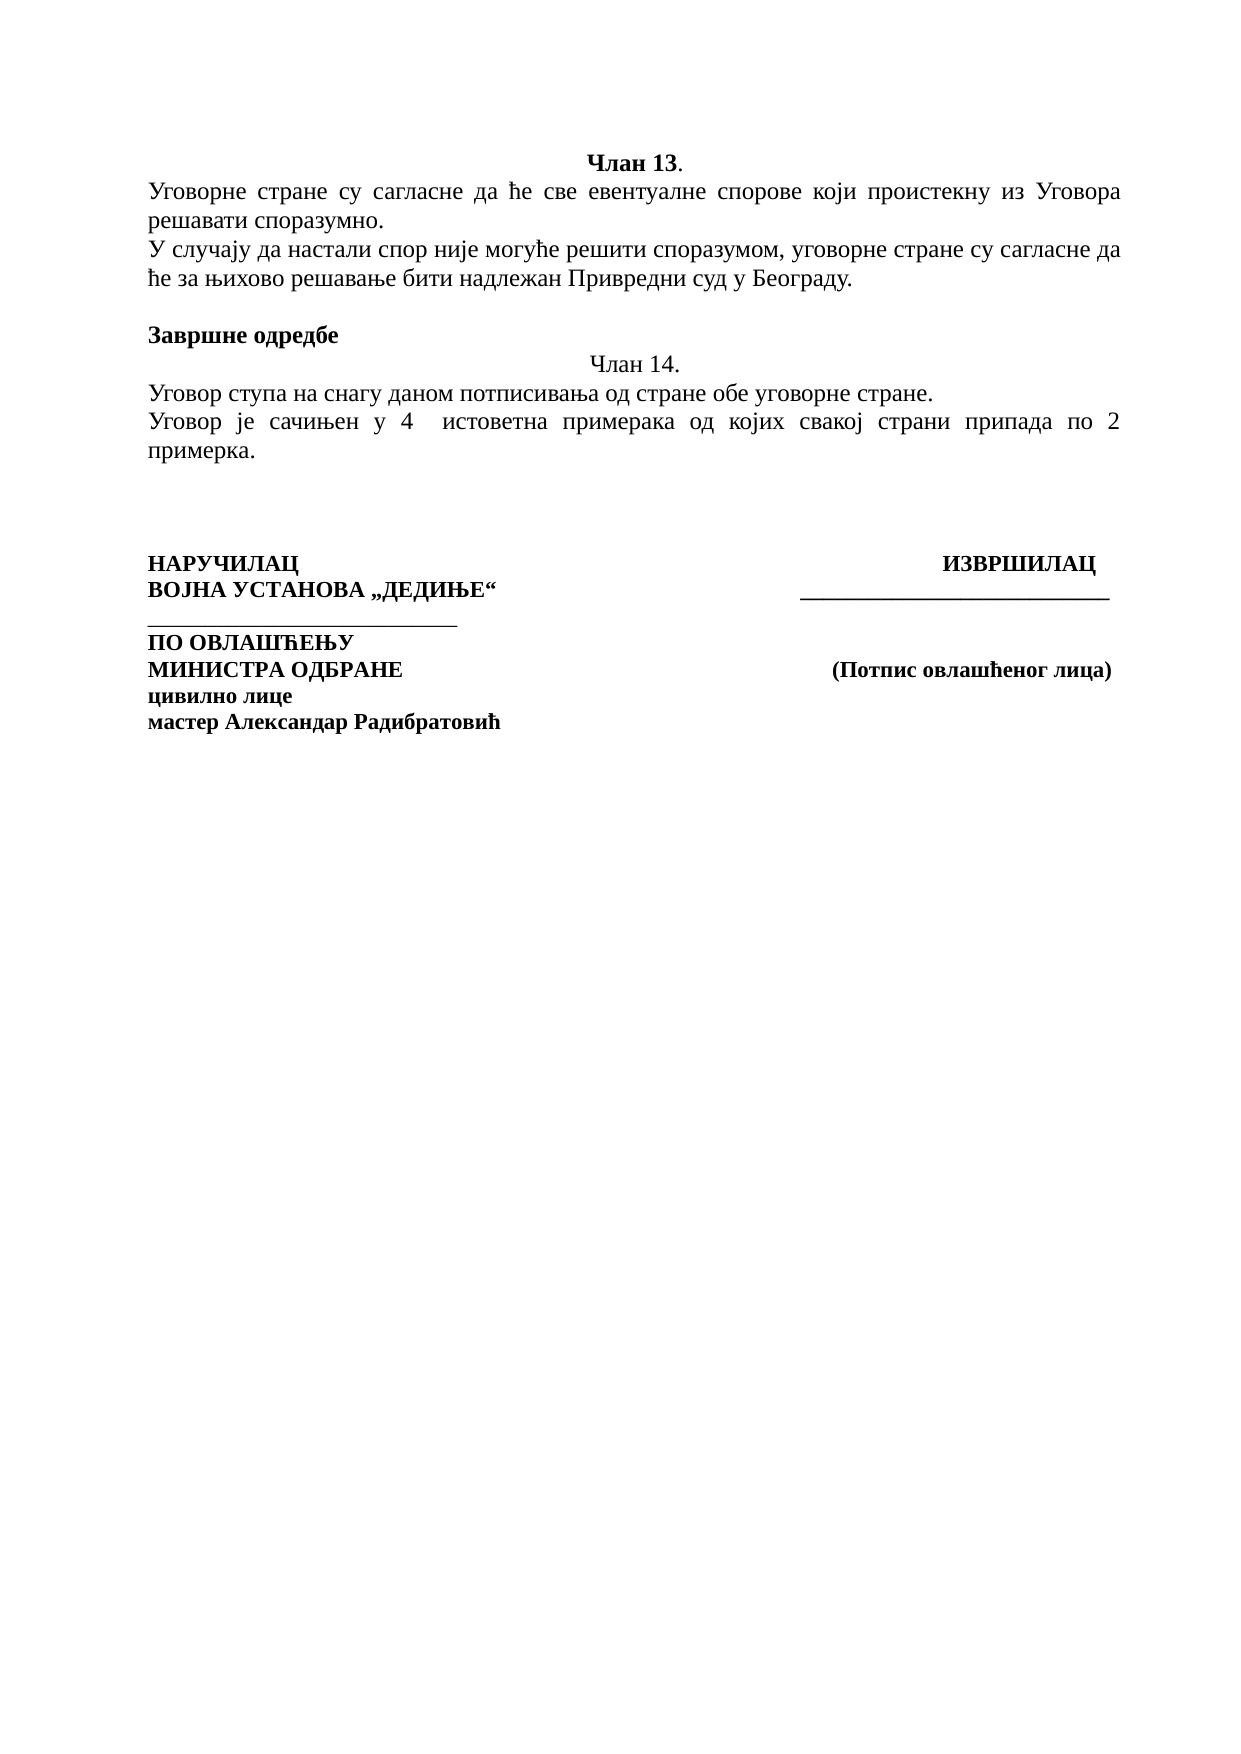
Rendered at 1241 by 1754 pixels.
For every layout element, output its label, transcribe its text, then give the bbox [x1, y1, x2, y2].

text Уговор ступа на снагу даном потписивања од стране обе уговорне стране. [148, 378, 1122, 406]
text Уговор је сачињен у 4 истоветна примерака од којих свакој страни припада по 2 примерка. [148, 406, 1122, 464]
text Члан 13. [148, 148, 1122, 176]
text Члан 14. [148, 349, 1122, 378]
text МИНИСТРА ОДБРАНЕ (Потпис овлашћеног лица) [148, 656, 1122, 682]
text Уговорне стране су сагласне да ће све евентуалне спорове који проистекну из Уговора решавати споразумно. [148, 176, 1122, 234]
text НАРУЧИЛАЦ ИЗВРШИЛАЦ [148, 550, 1122, 577]
text Завршне одредбе [148, 320, 1122, 349]
text ВОЈНА УСТАНОВА „ДЕДИЊЕ“ ___________________________ ___________________________ [148, 577, 1122, 629]
text мастер Александар Радибратовић [148, 708, 1122, 735]
text цивилно лице [148, 682, 1122, 708]
text ПО ОВЛАШЋЕЊУ [148, 629, 1122, 656]
text У случају да настали спор није могуће решити споразумом, уговорне стране су сагласне да ће за њихово решавање бити надлежан Привредни суд у Београду. [148, 234, 1122, 291]
